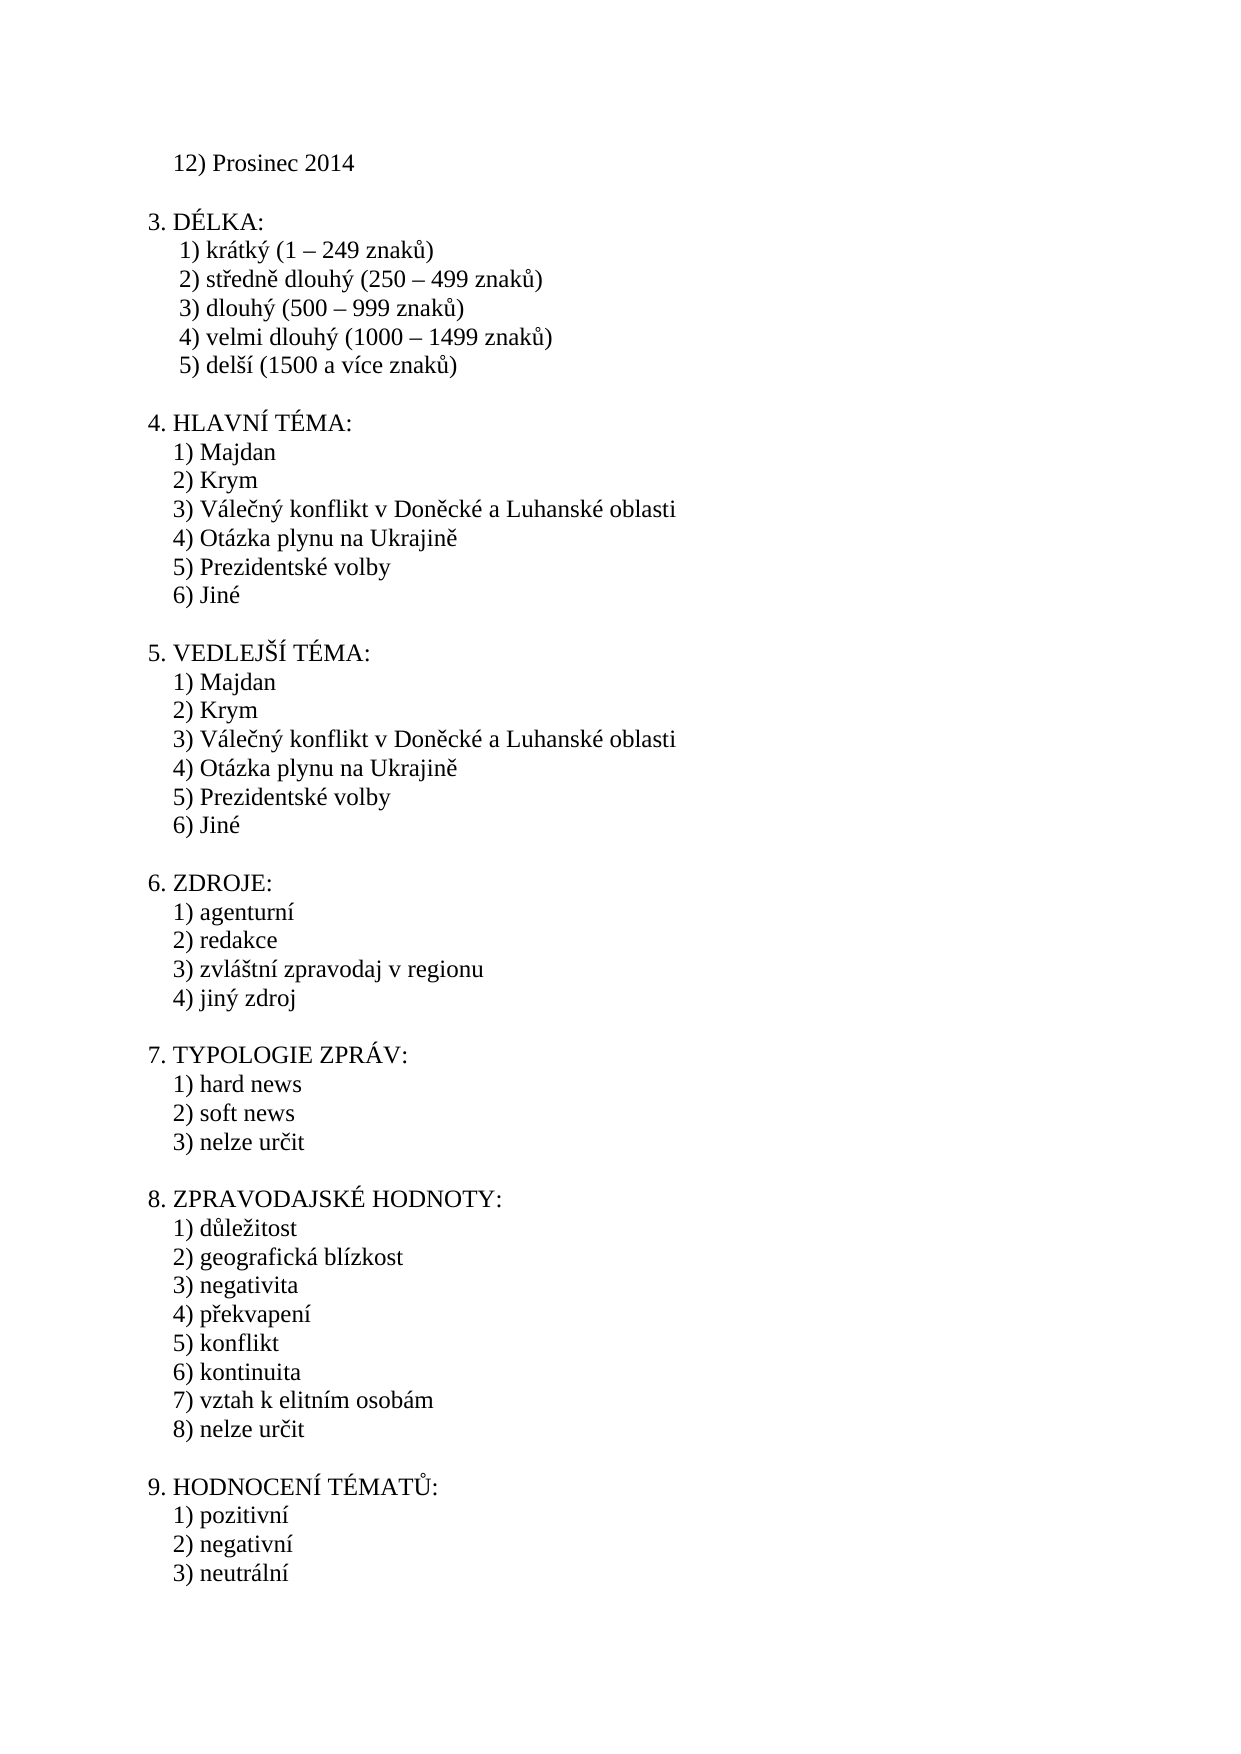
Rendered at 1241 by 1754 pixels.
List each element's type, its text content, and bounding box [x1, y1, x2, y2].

text 4) jiný zdroj [148, 983, 1093, 1012]
text 9. HODNOCENÍ TÉMATŮ: [148, 1472, 1093, 1501]
text 3. DÉLKA: [148, 207, 1093, 236]
text 3) nelze určit [148, 1127, 1093, 1156]
text 1) hard news [148, 1069, 1093, 1098]
text 1) Majdan [148, 437, 1093, 466]
text 1) pozitivní [148, 1501, 1093, 1529]
text 6) Jiné [148, 811, 1093, 839]
text 12) Prosinec 2014 [148, 148, 1093, 207]
text 3) Válečný konflikt v Doněcké a Luhanské oblasti [148, 494, 1093, 523]
text 8. ZPRAVODAJSKÉ HODNOTY: [148, 1184, 1093, 1213]
text 1) Majdan [148, 667, 1093, 696]
text 2) negativní [148, 1529, 1093, 1558]
text 5) Prezidentské volby [148, 552, 1093, 581]
text 1) krátký (1 – 249 znaků) [148, 236, 1093, 264]
text 2) středně dlouhý (250 – 499 znaků) [148, 264, 1093, 293]
text 8) nelze určit [148, 1414, 1093, 1443]
text 2) redakce [148, 926, 1093, 954]
text 5) delší (1500 a více znaků) [148, 351, 1093, 379]
text 4) Otázka plynu na Ukrajině [148, 523, 1093, 552]
text 5. VEDLEJŠÍ TÉMA: [148, 638, 1093, 667]
text 7. TYPOLOGIE ZPRÁV: [148, 1041, 1093, 1069]
text 7) vztah k elitním osobám [148, 1386, 1093, 1414]
text 3) dlouhý (500 – 999 znaků) [148, 293, 1093, 322]
text 3) Válečný konflikt v Doněcké a Luhanské oblasti [148, 724, 1093, 753]
text 6) kontinuita [148, 1357, 1093, 1386]
text 2) geografická blízkost [148, 1242, 1093, 1271]
text 3) neutrální [148, 1558, 1093, 1587]
text 2) soft news [148, 1098, 1093, 1127]
text 4) překvapení [148, 1299, 1093, 1328]
text 6) Jiné [148, 581, 1093, 609]
text 3) negativita [148, 1271, 1093, 1299]
text 4. HLAVNÍ TÉMA: [148, 408, 1093, 437]
text 3) zvláštní zpravodaj v regionu [148, 954, 1093, 983]
text 5) konflikt [148, 1328, 1093, 1357]
text 2) Krym [148, 466, 1093, 494]
text 2) Krym [148, 696, 1093, 724]
text 5) Prezidentské volby [148, 782, 1093, 811]
text 1) agenturní [148, 897, 1093, 926]
text 4) Otázka plynu na Ukrajině [148, 753, 1093, 782]
text 6. ZDROJE: [148, 868, 1093, 897]
text 1) důležitost [148, 1213, 1093, 1242]
text 4) velmi dlouhý (1000 – 1499 znaků) [148, 322, 1093, 351]
